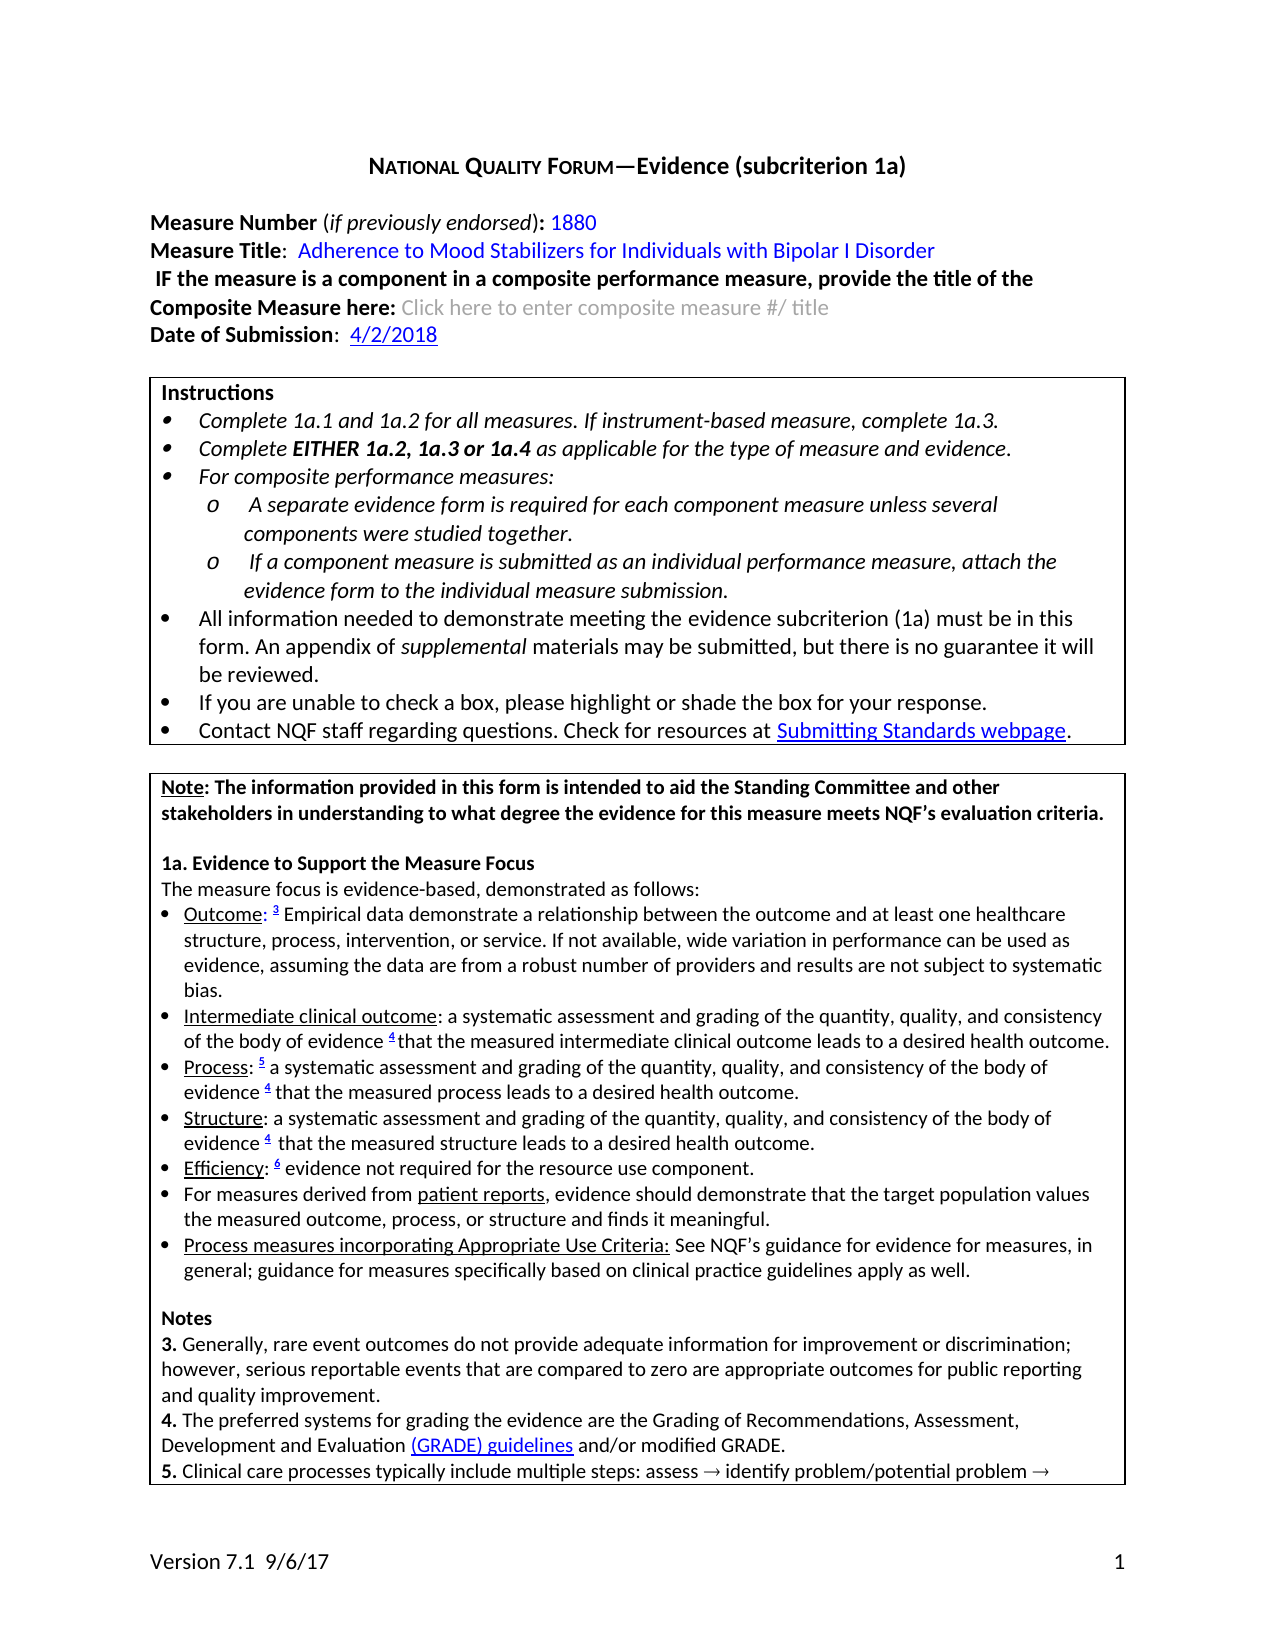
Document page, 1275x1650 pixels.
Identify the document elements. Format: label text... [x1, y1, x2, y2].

text National Quality Forum—Evidence (subcriterion 1a) [150, 150, 1125, 181]
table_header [151, 774, 1124, 1483]
text IF the measure is a component in a composite performance measure, provide the title of the Composite Measure here: [150, 264, 1125, 321]
text Measure Title: [150, 237, 1125, 264]
text Date of Submission: [150, 321, 1125, 349]
text Measure Number (if previously endorsed): [150, 208, 1125, 237]
table_header Instructions Complete 1a.1 and 1a.2 for all measures. If instrument-based measure, complete 1a.3. Complete EITHER 1a.2, 1a.3 or 1a.4 as applicable for the type of measure and evidence. For composite performance measures: A separate evidence form is required for each component measure unless several components were studied together. If a component measure is submitted as an individual performance measure, attach the evidence form to the individual measure submission. All information needed to demonstrate meeting the evidence subcriterion (1a) must be in this form. An appendix of supplemental materials may be submitted, but there is no guarantee it will be reviewed. If you are unable to check a box, please highlight or shade the box for your response. Contact NQF staff regarding questions. Check for resources at Submitting Standards webpage. [151, 378, 1124, 744]
